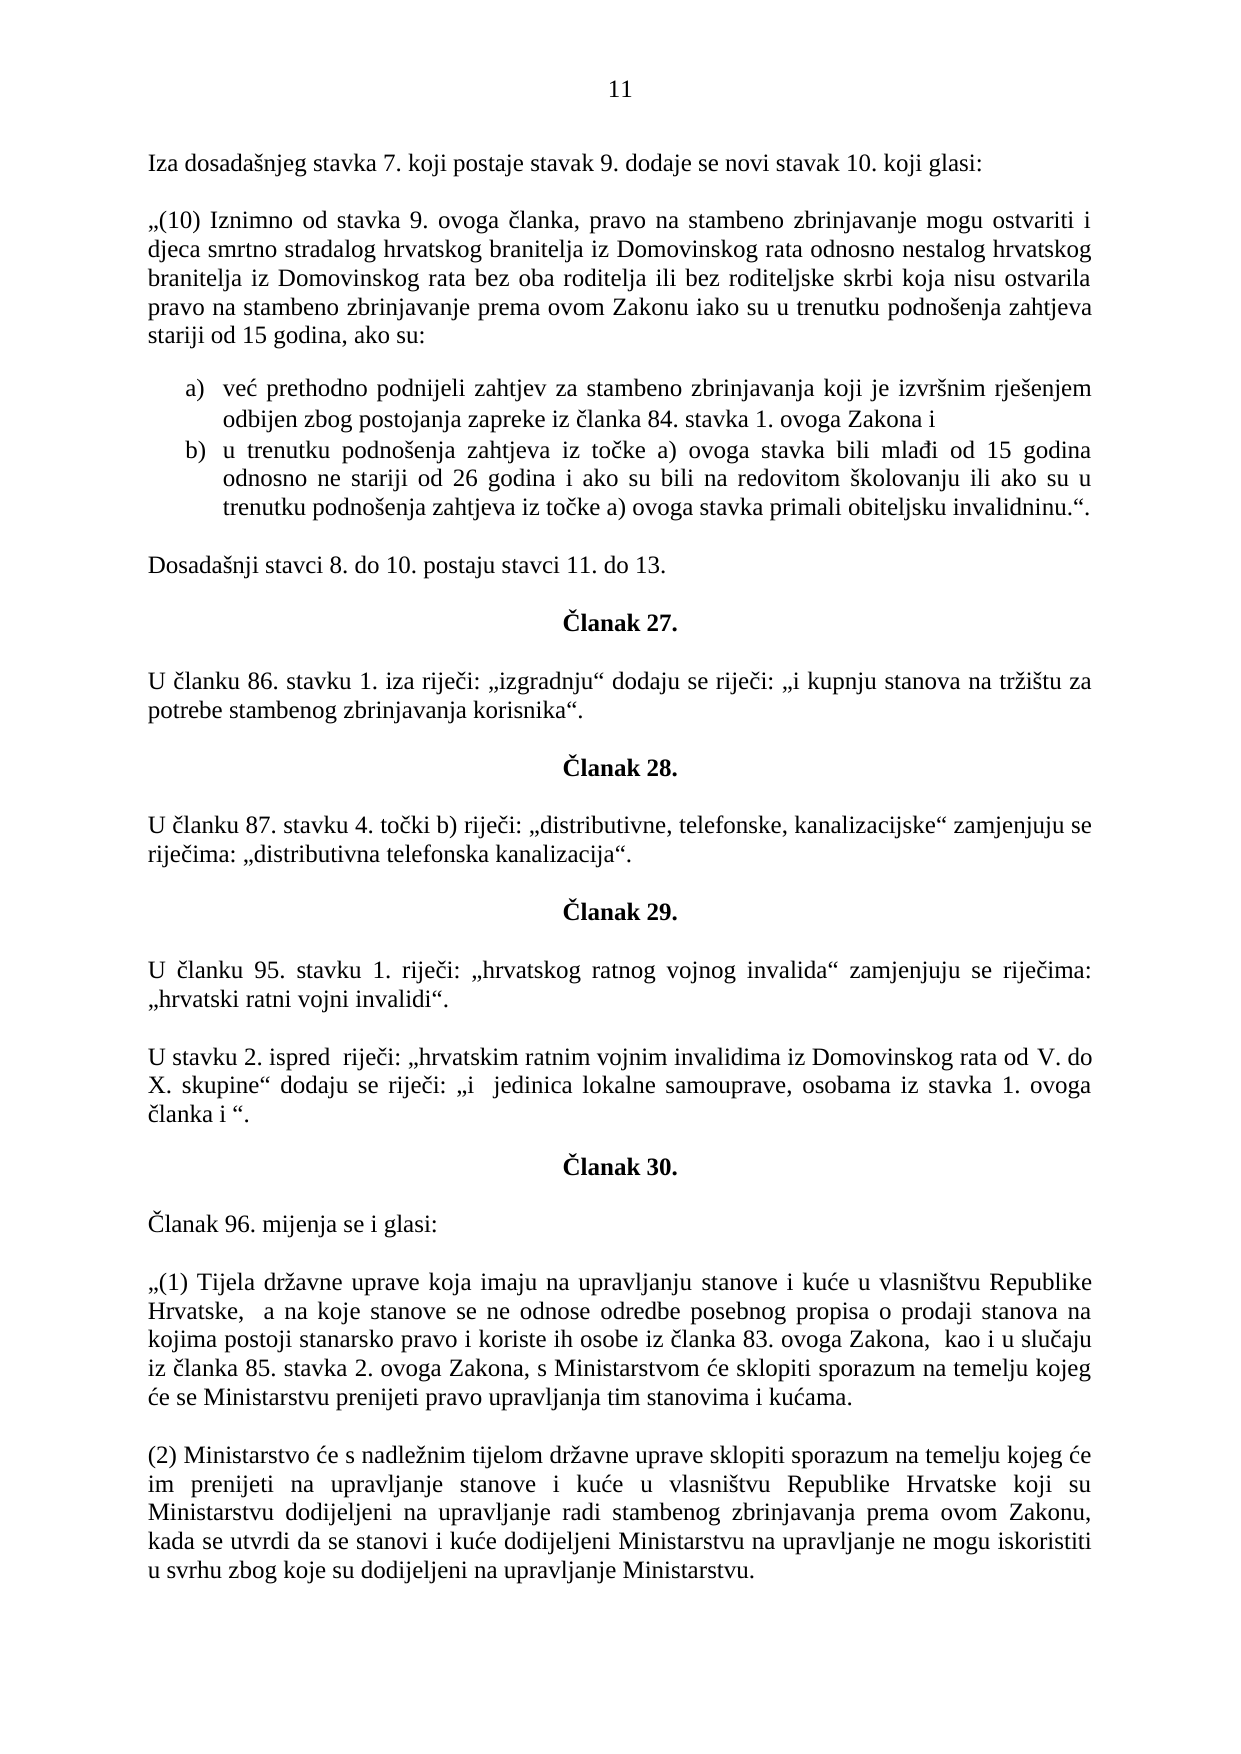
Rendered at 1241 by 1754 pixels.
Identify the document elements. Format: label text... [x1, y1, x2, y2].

list već prethodno podnijeli zahtjev za stambeno zbrinjavanja koji je izvršnim rješenjem odbijen zbog postojanja zapreke iz članka 84. stavka 1. ovoga Zakona i [185, 373, 1093, 432]
text „(1) Tijela državne uprave koja imaju na upravljanju stanove i kuće u vlasništvu Republike Hrvatske, a na koje stanove se ne odnose odredbe posebnog propisa o prodaji stanova na kojima postoji stanarsko pravo i koriste ih osobe iz članka 83. ovoga Zakona, kao i u slučaju iz članka 85. stavka 2. ovoga Zakona, s Ministarstvom će sklopiti sporazum na temelju kojeg će se Ministarstvu prenijeti pravo upravljanja tim stanovima i kućama. [148, 1267, 1093, 1411]
text U članku 86. stavku 1. iza riječi: „izgradnju“ dodaju se riječi: „i kupnju stanova na tržištu za potrebe stambenog zbrinjavanja korisnika“. [148, 666, 1093, 723]
text Iza dosadašnjeg stavka 7. koji postaje stavak 9. dodaje se novi stavak 10. koji glasi: [148, 148, 1093, 176]
list u trenutku podnošenja zahtjeva iz točke a) ovoga stavka bili mlađi od 15 godina odnosno ne stariji od 26 godina i ako su bili na redovitom školovanju ili ako su u trenutku podnošenja zahtjeva iz točke a) ovoga stavka primali obiteljsku invalidninu.“. [185, 435, 1093, 521]
text Članak 30. [148, 1152, 1093, 1180]
text (2) Ministarstvo će s nadležnim tijelom državne uprave sklopiti sporazum na temelju kojeg će im prenijeti na upravljanje stanove i kuće u vlasništvu Republike Hrvatske koji su Ministarstvu dodijeljeni na upravljanje radi stambenog zbrinjavanja prema ovom Zakonu, kada se utvrdi da se stanovi i kuće dodijeljeni Ministarstvu na upravljanje ne mogu iskoristiti u svrhu zbog koje su dodijeljeni na upravljanje Ministarstvu. [148, 1440, 1093, 1584]
text „(10) Iznimno od stavka 9. ovoga članka, pravo na stambeno zbrinjavanje mogu ostvariti i djeca smrtno stradalog hrvatskog branitelja iz Domovinskog rata odnosno nestalog hrvatskog branitelja iz Domovinskog rata bez oba roditelja ili bez roditeljske skrbi koja nisu ostvarila pravo na stambeno zbrinjavanje prema ovom Zakonu iako su u trenutku podnošenja zahtjeva stariji od 15 godina, ako su: [148, 206, 1093, 349]
text U članku 95. stavku 1. riječi: „hrvatskog ratnog vojnog invalida“ zamjenjuju se riječima: „hrvatski ratni vojni invalidi“. [148, 955, 1093, 1013]
text U članku 87. stavku 4. točki b) riječi: „distributivne, telefonske, kanalizacijske“ zamjenjuju se riječima: „distributivna telefonska kanalizacija“. [148, 811, 1093, 868]
text Članak 28. [148, 753, 1093, 781]
text Članak 29. [148, 897, 1093, 926]
text Članak 27. [148, 608, 1093, 637]
text U stavku 2. ispred riječi: „hrvatskim ratnim vojnim invalidima iz Domovinskog rata od V. do X. skupine“ dodaju se riječi: „i jedinica lokalne samouprave, osobama iz stavka 1. ovoga članka i “. [148, 1042, 1093, 1128]
text Dosadašnji stavci 8. do 10. postaju stavci 11. do 13. [148, 550, 1093, 579]
text Članak 96. mijenja se i glasi: [148, 1209, 1093, 1238]
